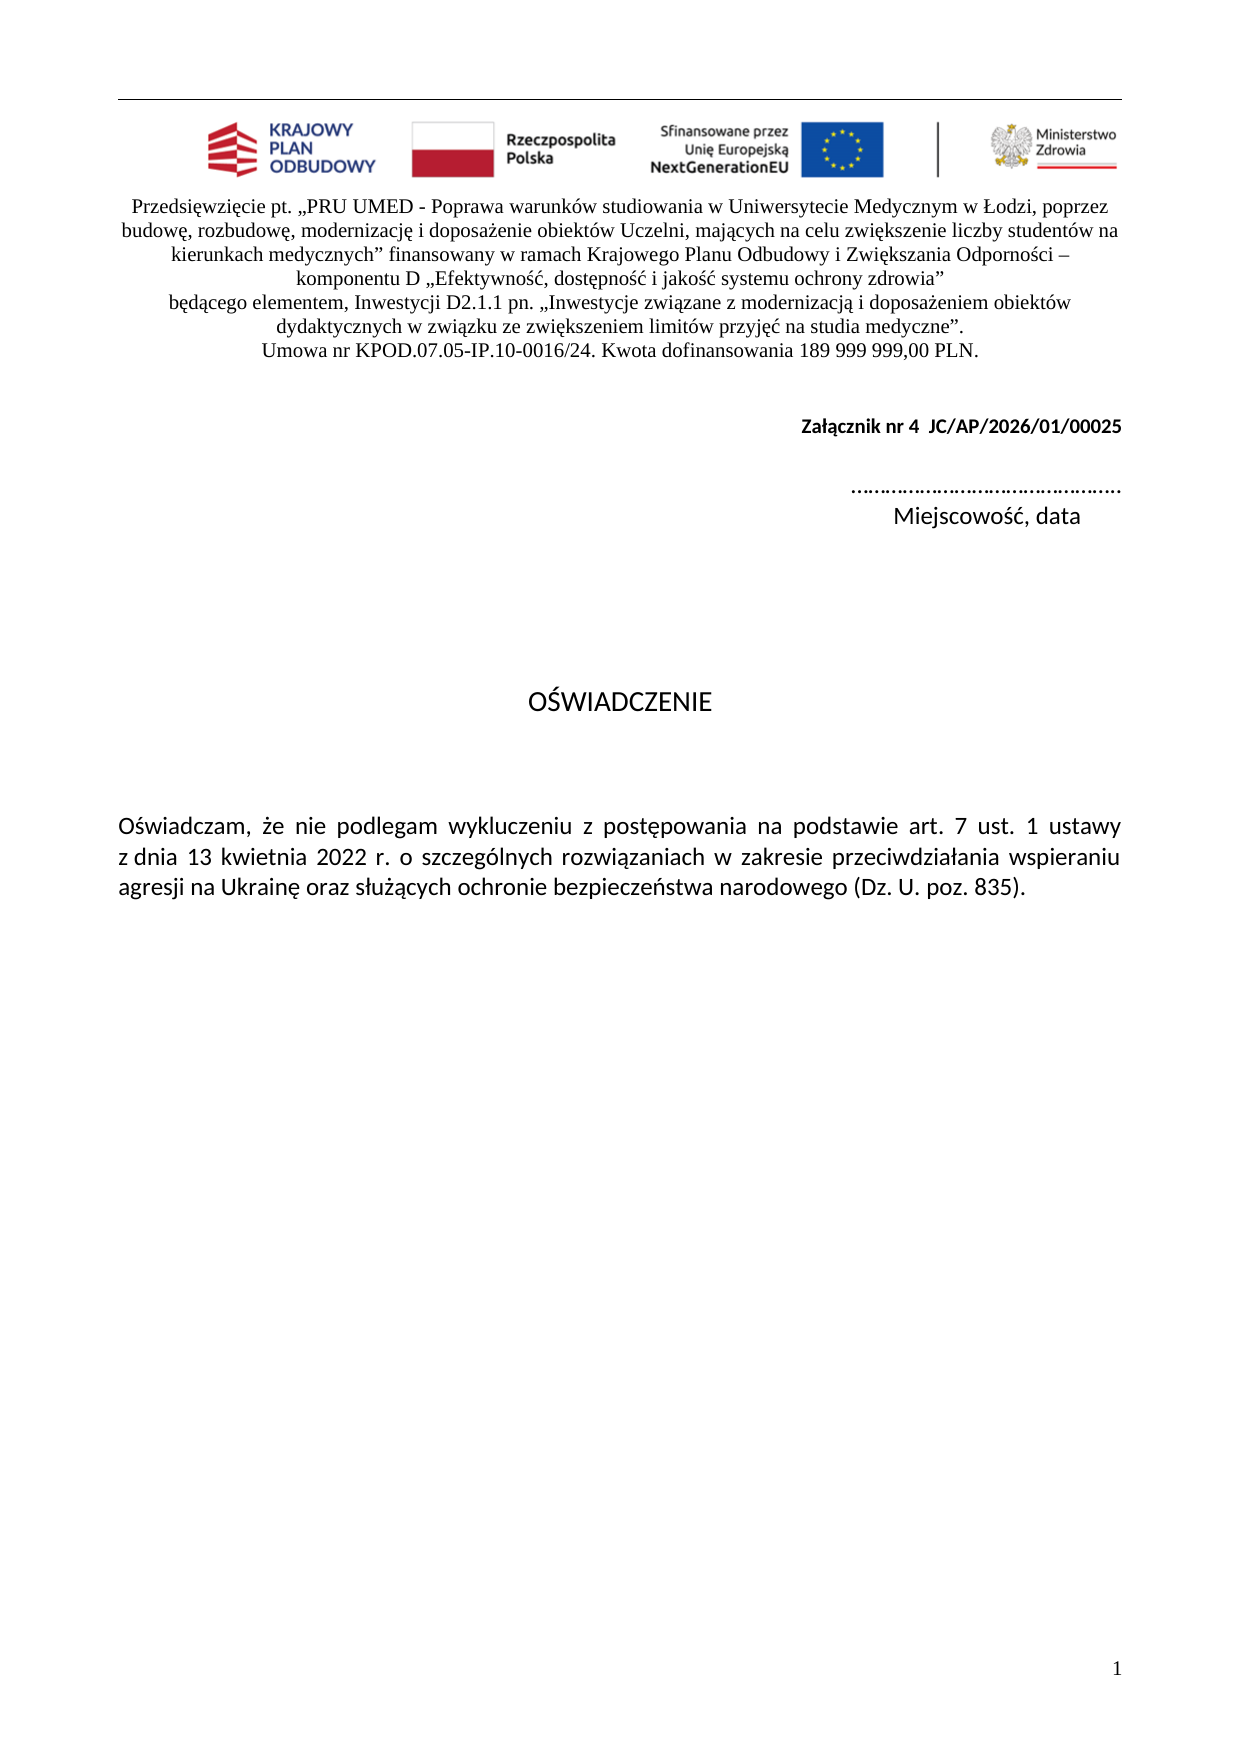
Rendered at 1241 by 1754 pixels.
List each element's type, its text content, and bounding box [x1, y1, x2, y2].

text Miejscowość, data [118, 500, 1122, 530]
text ……………………………………….. [118, 469, 1122, 500]
text Załącznik nr 4 JC/AP/2026/01/00025 [118, 413, 1122, 439]
picture [191, 99, 1136, 194]
text OŚWIADCZENIE [118, 683, 1122, 718]
text Oświadczam, że nie podlegam wykluczeniu z postępowania na podstawie art. 7 ust. 1 ustawy z dnia 13 kwietnia 2022 r. o szczególnych rozwiązaniach w zakresie przeciwdziałania wspieraniu agresji na Ukrainę oraz służących ochronie bezpieczeństwa narodowego (Dz. U. poz. 835). [118, 810, 1122, 902]
